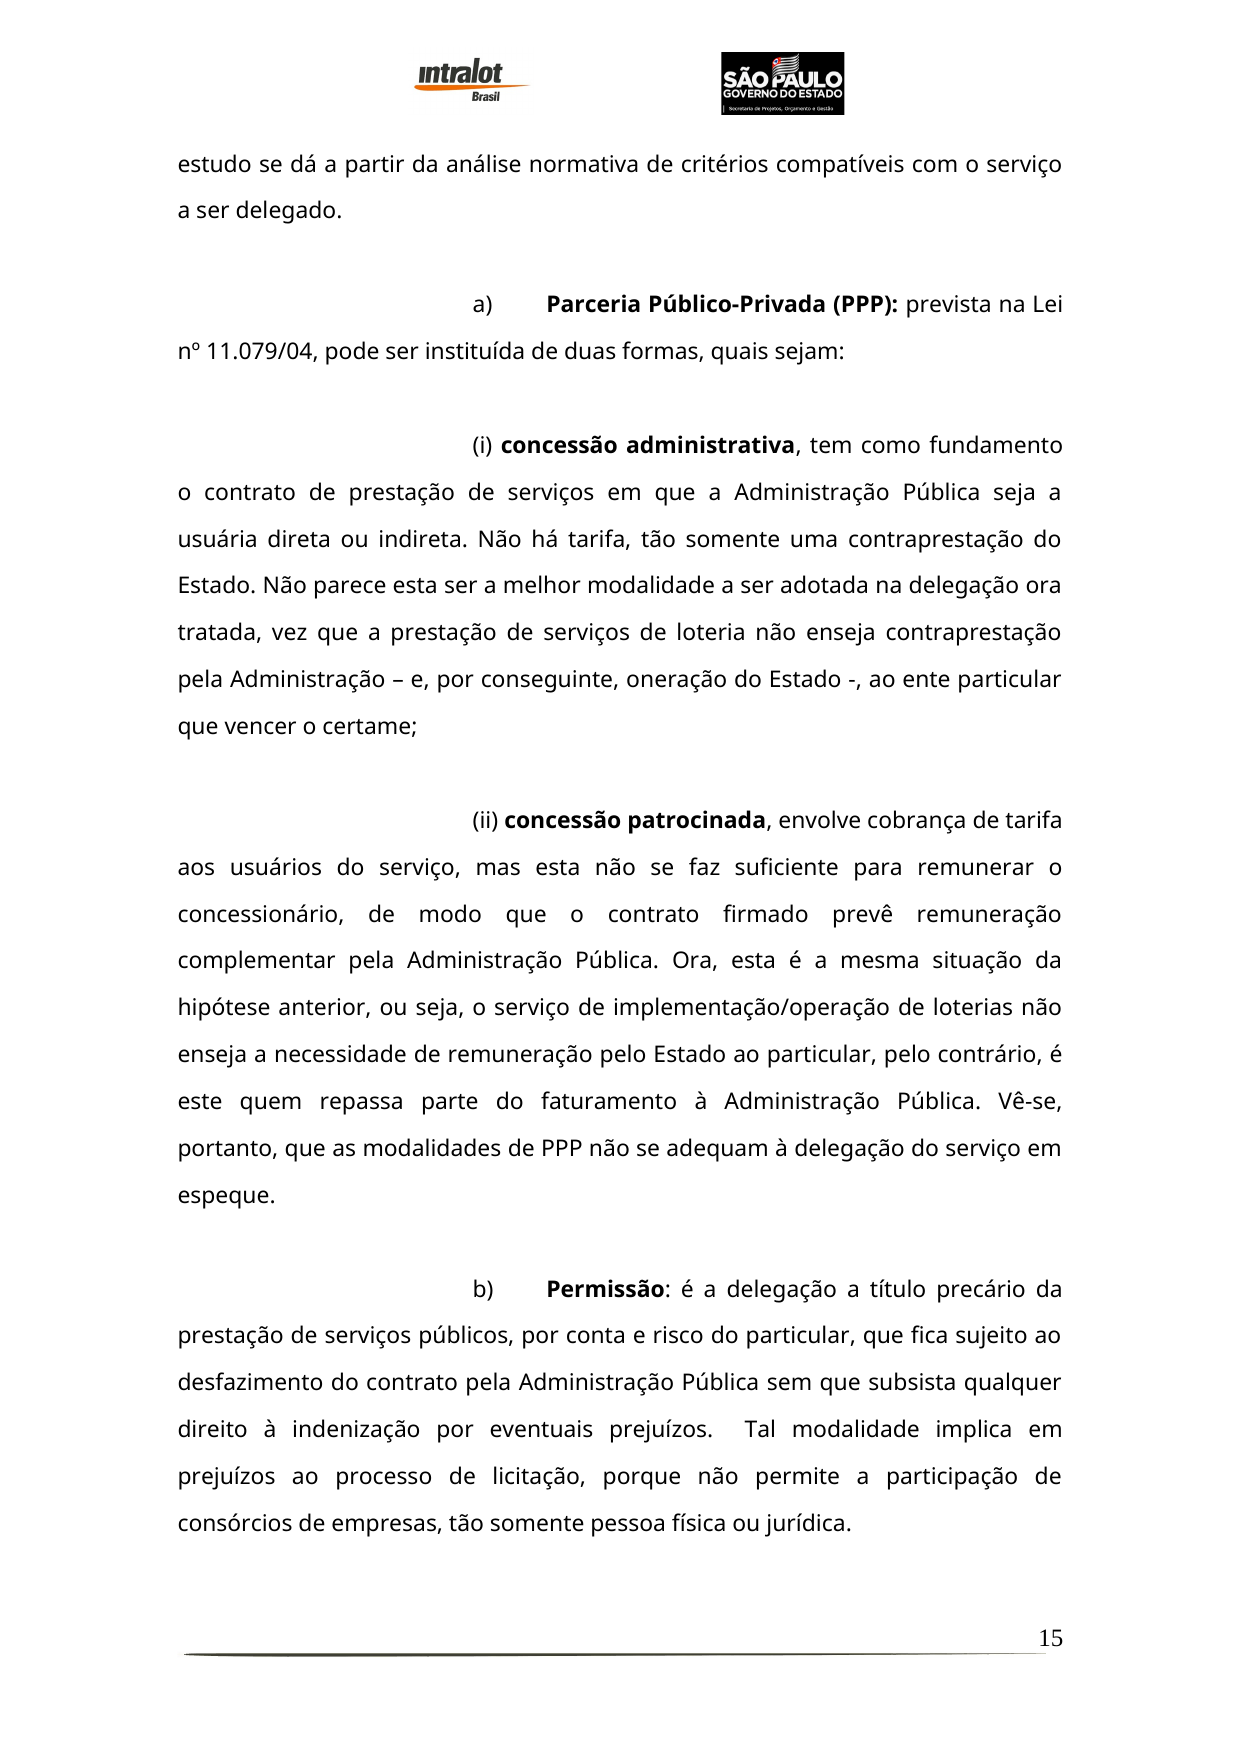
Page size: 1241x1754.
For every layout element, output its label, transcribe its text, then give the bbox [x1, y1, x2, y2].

text a) Parceria Público-Privada (PPP): prevista na Lei nº 11.079/04, pode ser instituída de duas formas, quais sejam: [177, 288, 1063, 366]
picture [721, 52, 845, 115]
picture [177, 1651, 1046, 1658]
text (ii) concessão patrocinada, envolve cobrança de tarifa aos usuários do serviço, mas esta não se faz suficiente para remunerar o concessionário, de modo que o contrato firmado prevê remuneração complementar pela Administração Pública. Ora, esta é a mesma situação da hipótese anterior, ou seja, o serviço de implementação/operação de loterias não enseja a necessidade de remuneração pelo Estado ao particular, pelo contrário, é este quem repassa parte do faturamento à Administração Pública. Vê-se, portanto, que as modalidades de PPP não se adequam à delegação do serviço em espeque. [177, 804, 1063, 1210]
text (i) concessão administrativa, tem como fundamento o contrato de prestação de serviços em que a Administração Pública seja a usuária direta ou indireta. Não há tarifa, tão somente uma contraprestação do Estado. Não parece esta ser a melhor modalidade a ser adotada na delegação ora tratada, vez que a prestação de serviços de loteria não enseja contraprestação pela Administração – e, por conseguinte, oneração do Estado -, ao ente particular que vencer o certame; [177, 429, 1063, 741]
picture [408, 47, 534, 115]
text b) Permissão: é a delegação a título precário da prestação de serviços públicos, por conta e risco do particular, que fica sujeito ao desfazimento do contrato pela Administração Pública sem que subsista qualquer direito à indenização por eventuais prejuízos. Tal modalidade implica em prejuízos ao processo de licitação, porque não permite a participação de consórcios de empresas, tão somente pessoa física ou jurídica. [177, 1273, 1063, 1538]
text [177, 148, 1063, 226]
